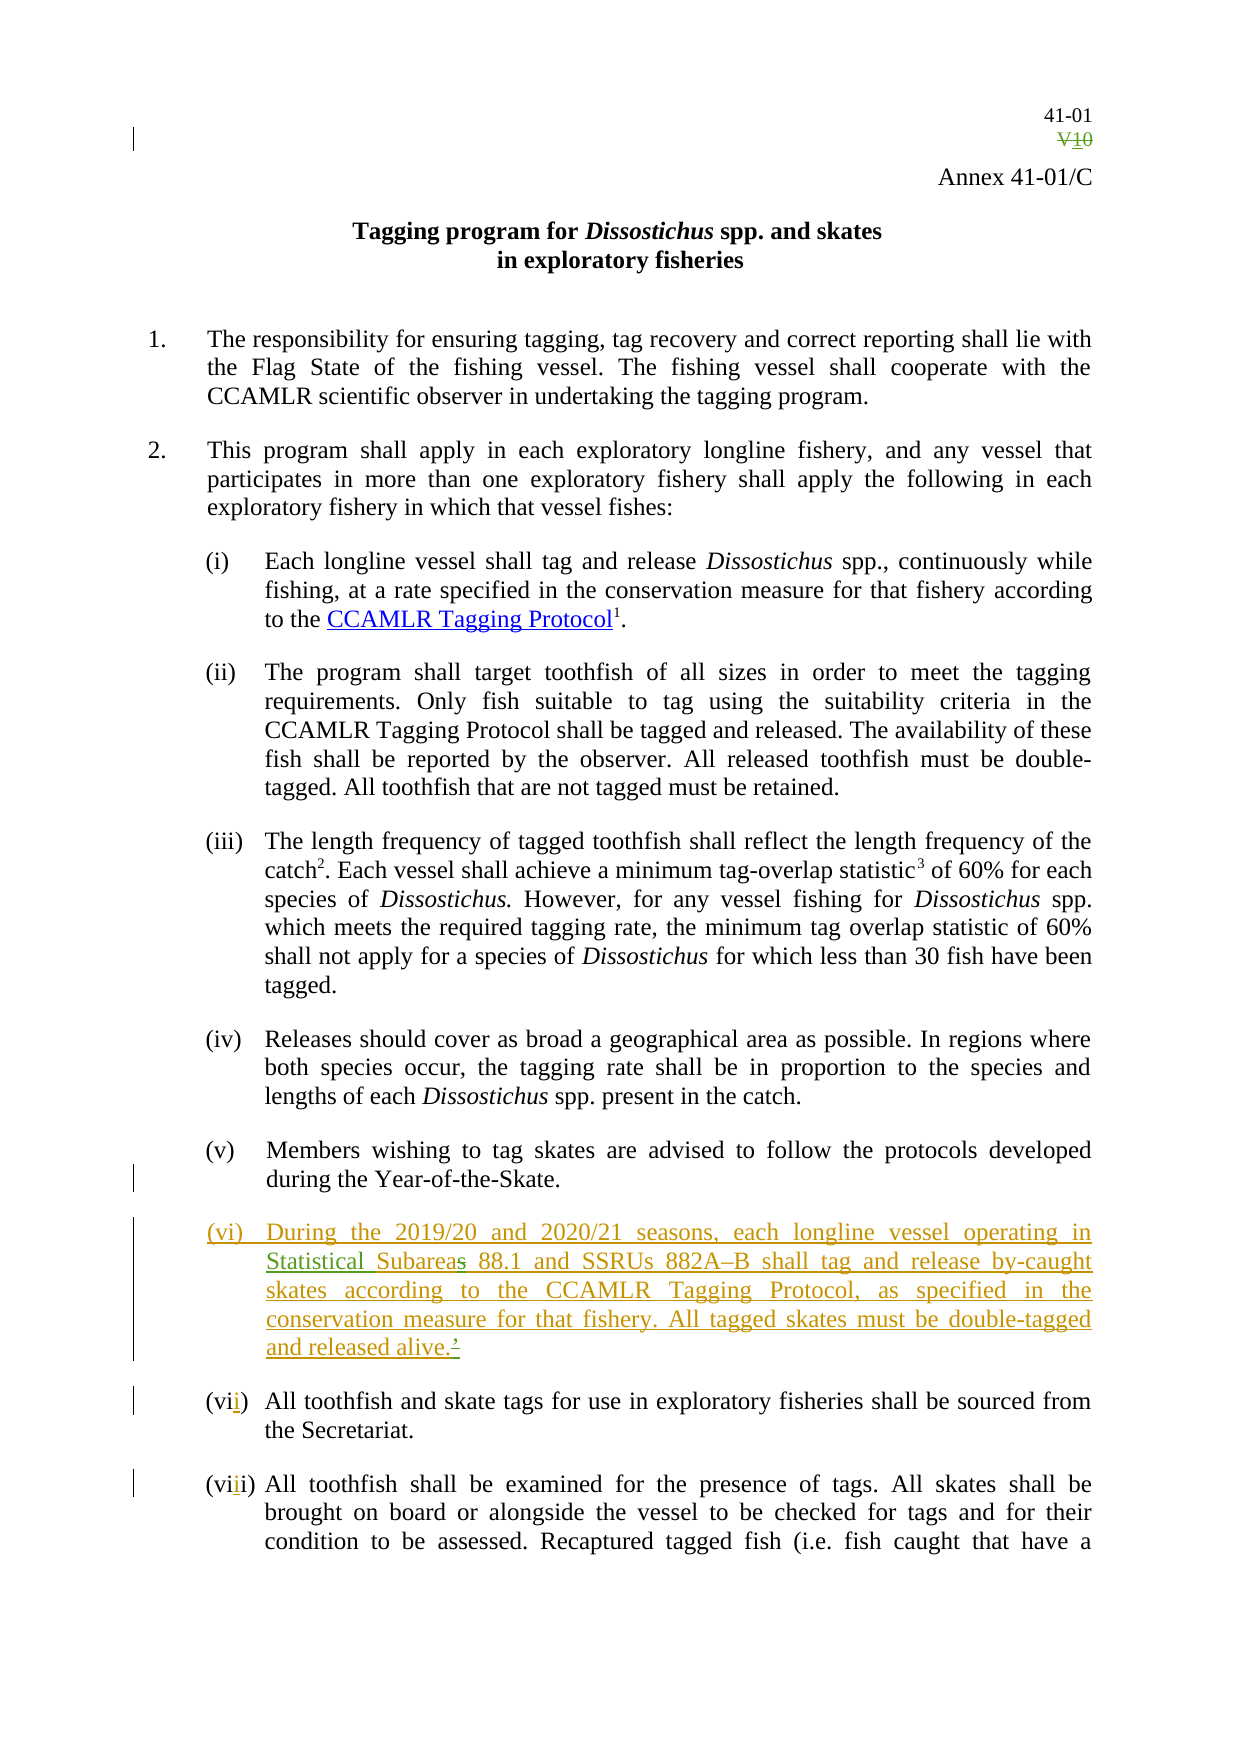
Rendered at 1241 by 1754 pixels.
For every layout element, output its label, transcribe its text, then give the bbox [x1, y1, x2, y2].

text (vi) All toothfish and skate tags for use in exploratory fisheries shall be sourced from the Secretariat. [205, 1386, 1092, 1444]
text 1. The responsibility for ensuring tagging, tag recovery and correct reporting shall lie with the Flag State of the fishing vessel. The fishing vessel shall cooperate with the CCAMLR scientific observer in undertaking the tagging program. [148, 324, 1092, 410]
text (i) Each longline vessel shall tag and release Dissostichus spp., continuously while fishing, at a rate specified in the conservation measure for that fishery according to the CCAMLR Tagging Protocol1. [205, 546, 1092, 632]
text (ii) The program shall target toothfish of all sizes in order to meet the tagging requirements. Only fish suitable to tag using the suitability criteria in the CCAMLR Tagging Protocol shall be tagged and released. The availability of these fish shall be reported by the observer. All released toothfish must be double-tagged. All toothfish that are not tagged must be retained. [205, 657, 1092, 801]
text 2. This program shall apply in each exploratory longline fishery, and any vessel that participates in more than one exploratory fishery shall apply the following in each exploratory fishery in which that vessel fishes: [148, 435, 1092, 521]
title Tagging program for Dissostichus spp. and skates in exploratory fisheries [148, 216, 1092, 274]
text (iv) Releases should cover as broad a geographical area as possible. In regions where both species occur, the tagging rate shall be in proportion to the species and lengths of each Dissostichus spp. present in the catch. [205, 1024, 1092, 1110]
text (v) Members wishing to tag skates are advised to follow the protocols developed during the Year-of-the-Skate. [205, 1135, 1092, 1192]
text Annex 41-01/C [148, 162, 1092, 191]
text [205, 1469, 1092, 1555]
text (iii) The length frequency of tagged toothfish shall reflect the length frequency of the catch2. Each vessel shall achieve a minimum tag-overlap statistic3 of 60% for each species of Dissostichus. However, for any vessel fishing for Dissostichus spp. which meets the required tagging rate, the minimum tag overlap statistic of 60% shall not apply for a species of Dissostichus for which less than 30 fish have been tagged. [205, 826, 1092, 999]
